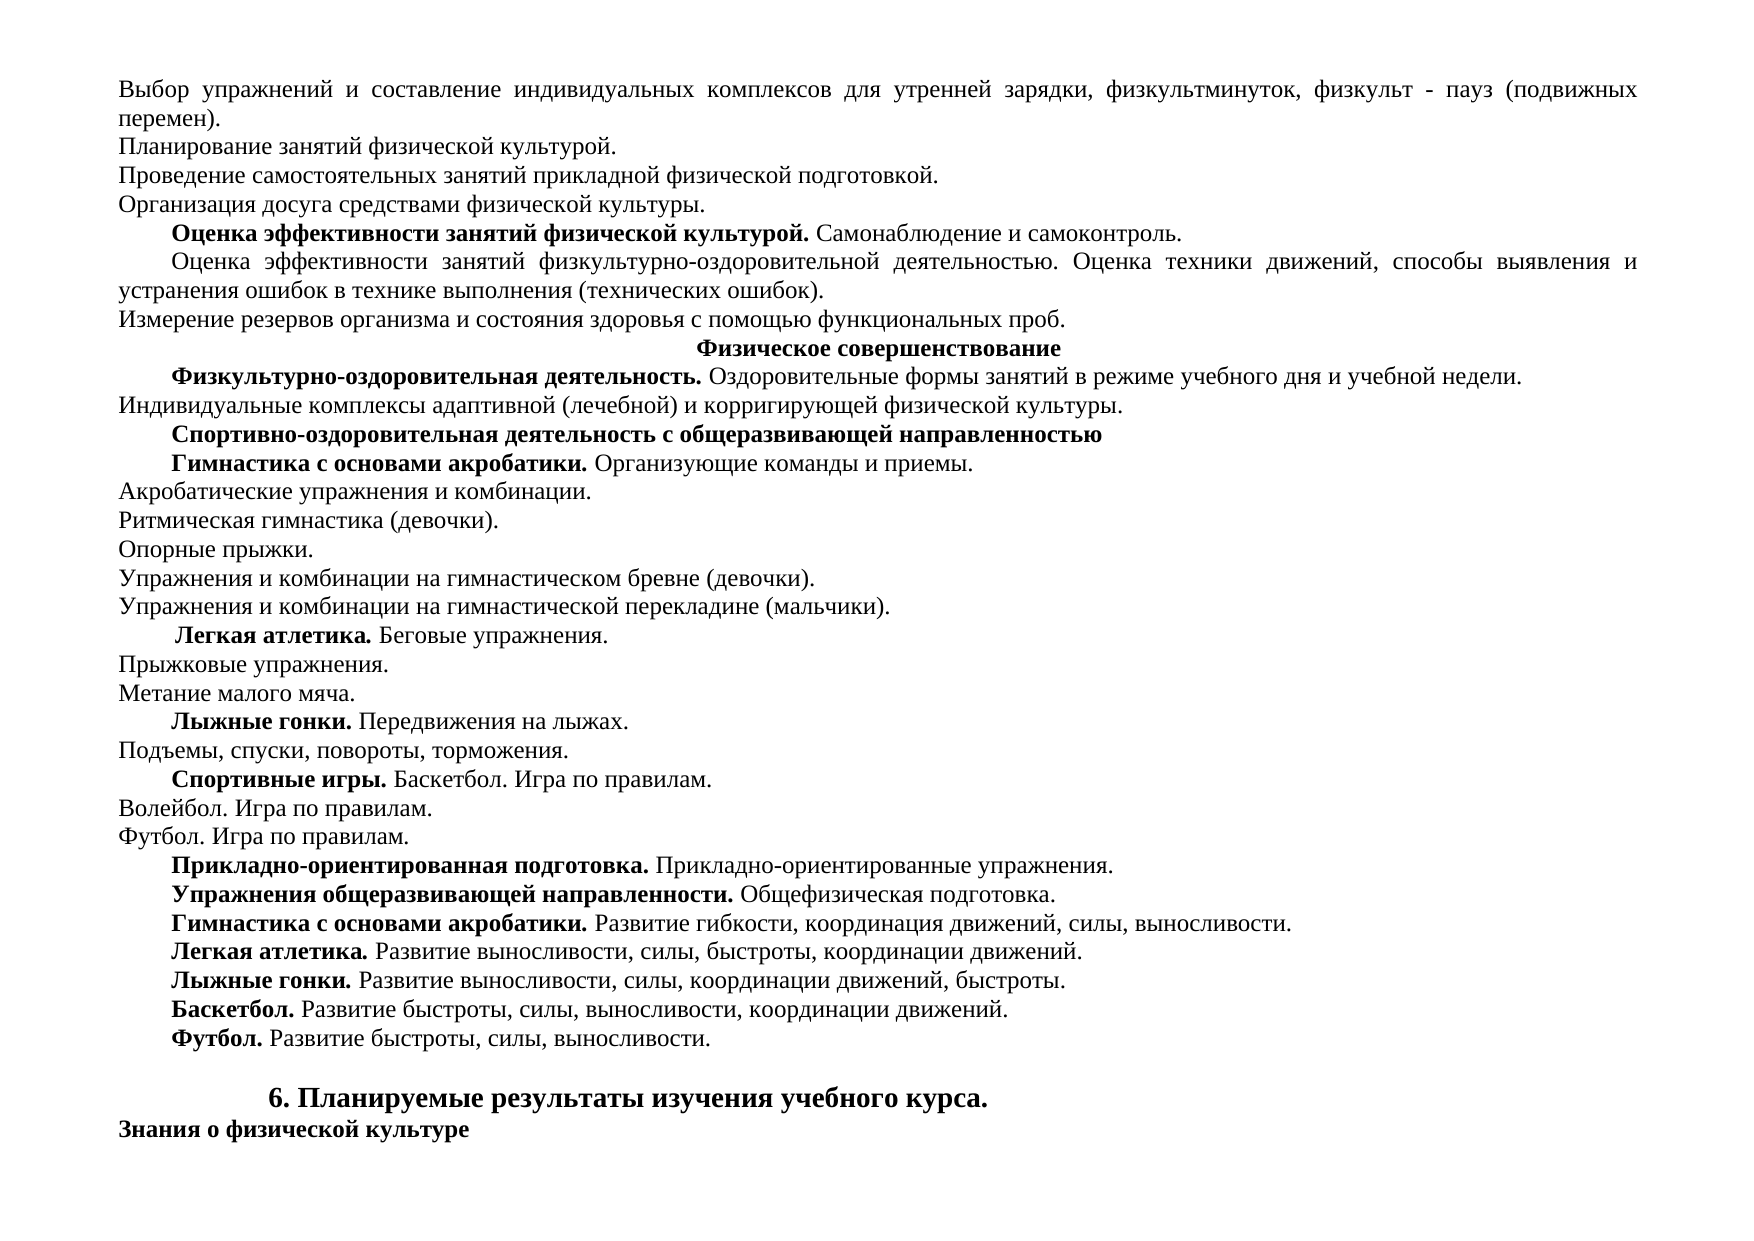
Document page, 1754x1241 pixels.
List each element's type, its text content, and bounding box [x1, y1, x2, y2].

text Упражнения и комбинации на гимнастическом бревне (девочки). [118, 563, 1639, 591]
text Опорные прыжки. [118, 534, 1639, 563]
text Спортивные игры. Баскетбол. Игра по правилам. [118, 764, 1639, 793]
text Волейбол. Игра по правилам. [118, 793, 1639, 821]
text Футбол. Игра по правилам. [118, 821, 1639, 850]
text Выбор упражнений и составление индивидуальных комплексов для утренней зарядки, физкультминуток, физкульт - пауз (подвижных перемен). [118, 74, 1639, 131]
text Физическое совершенствование [118, 333, 1639, 361]
text Организация досуга средствами физической культуры. [118, 189, 1639, 218]
text Планирование занятий физической культурой. [118, 131, 1639, 160]
text Гимнастика с основами акробатики. Организующие команды и приемы. [118, 448, 1639, 476]
text Спортивно-оздоровительная деятельность с общеразвивающей направленностью [118, 419, 1639, 448]
text Оценка эффективности занятий физической культурой. Самонаблюдение и самоконтроль. [118, 218, 1639, 246]
text Проведение самостоятельных занятий прикладной физической подготовкой. [118, 160, 1639, 189]
text Прыжковые упражнения. [118, 649, 1639, 678]
text Лыжные гонки. Передвижения на лыжах. [118, 706, 1639, 735]
text Знания о физической культуре [118, 1114, 1639, 1142]
text 6. Планируемые результаты изучения учебного курса. [118, 1080, 1639, 1114]
text Упражнения и комбинации на гимнастической перекладине (мальчики). [118, 591, 1639, 620]
text Легкая атлетика. Развитие выносливости, силы, быстроты, координации движений. [118, 936, 1639, 965]
text Гимнастика с основами акробатики. Развитие гибкости, координация движений, силы, выносливости. [118, 908, 1639, 936]
text Ритмическая гимнастика (девочки). [118, 505, 1639, 534]
text Баскетбол. Развитие быстроты, силы, выносливости, координации движений. [118, 994, 1639, 1023]
text Индивидуальные комплексы адаптивной (лечебной) и корригирующей физической культуры. [118, 390, 1639, 419]
text Прикладно-ориентированная подготовка. Прикладно-ориентированные упражнения. [118, 850, 1639, 879]
text Физкультурно-оздоровительная деятельность. Оздоровительные формы занятий в режиме учебного дня и учебной недели. [118, 361, 1639, 390]
text Упражнения общеразвивающей направленности. Общефизическая подготовка. [118, 879, 1639, 908]
text Подъемы, спуски, повороты, торможения. [118, 735, 1639, 764]
text Метание малого мяча. [118, 678, 1639, 706]
text Футбол. Развитие быстроты, силы, выносливости. [118, 1023, 1639, 1051]
text Лыжные гонки. Развитие выносливости, силы, координации движений, быстроты. [118, 965, 1639, 994]
text Акробатические упражнения и комбинации. [118, 476, 1639, 505]
text Измерение резервов организма и состояния здоровья с помощью функциональных проб. [118, 304, 1639, 333]
text Оценка эффективности занятий физкультурно-оздоровительной деятельностью. Оценка техники движений, способы выявления и устранения ошибок в технике выполнения (технических ошибок). [118, 246, 1639, 304]
text Легкая атлетика. Беговые упражнения. [118, 620, 1639, 649]
